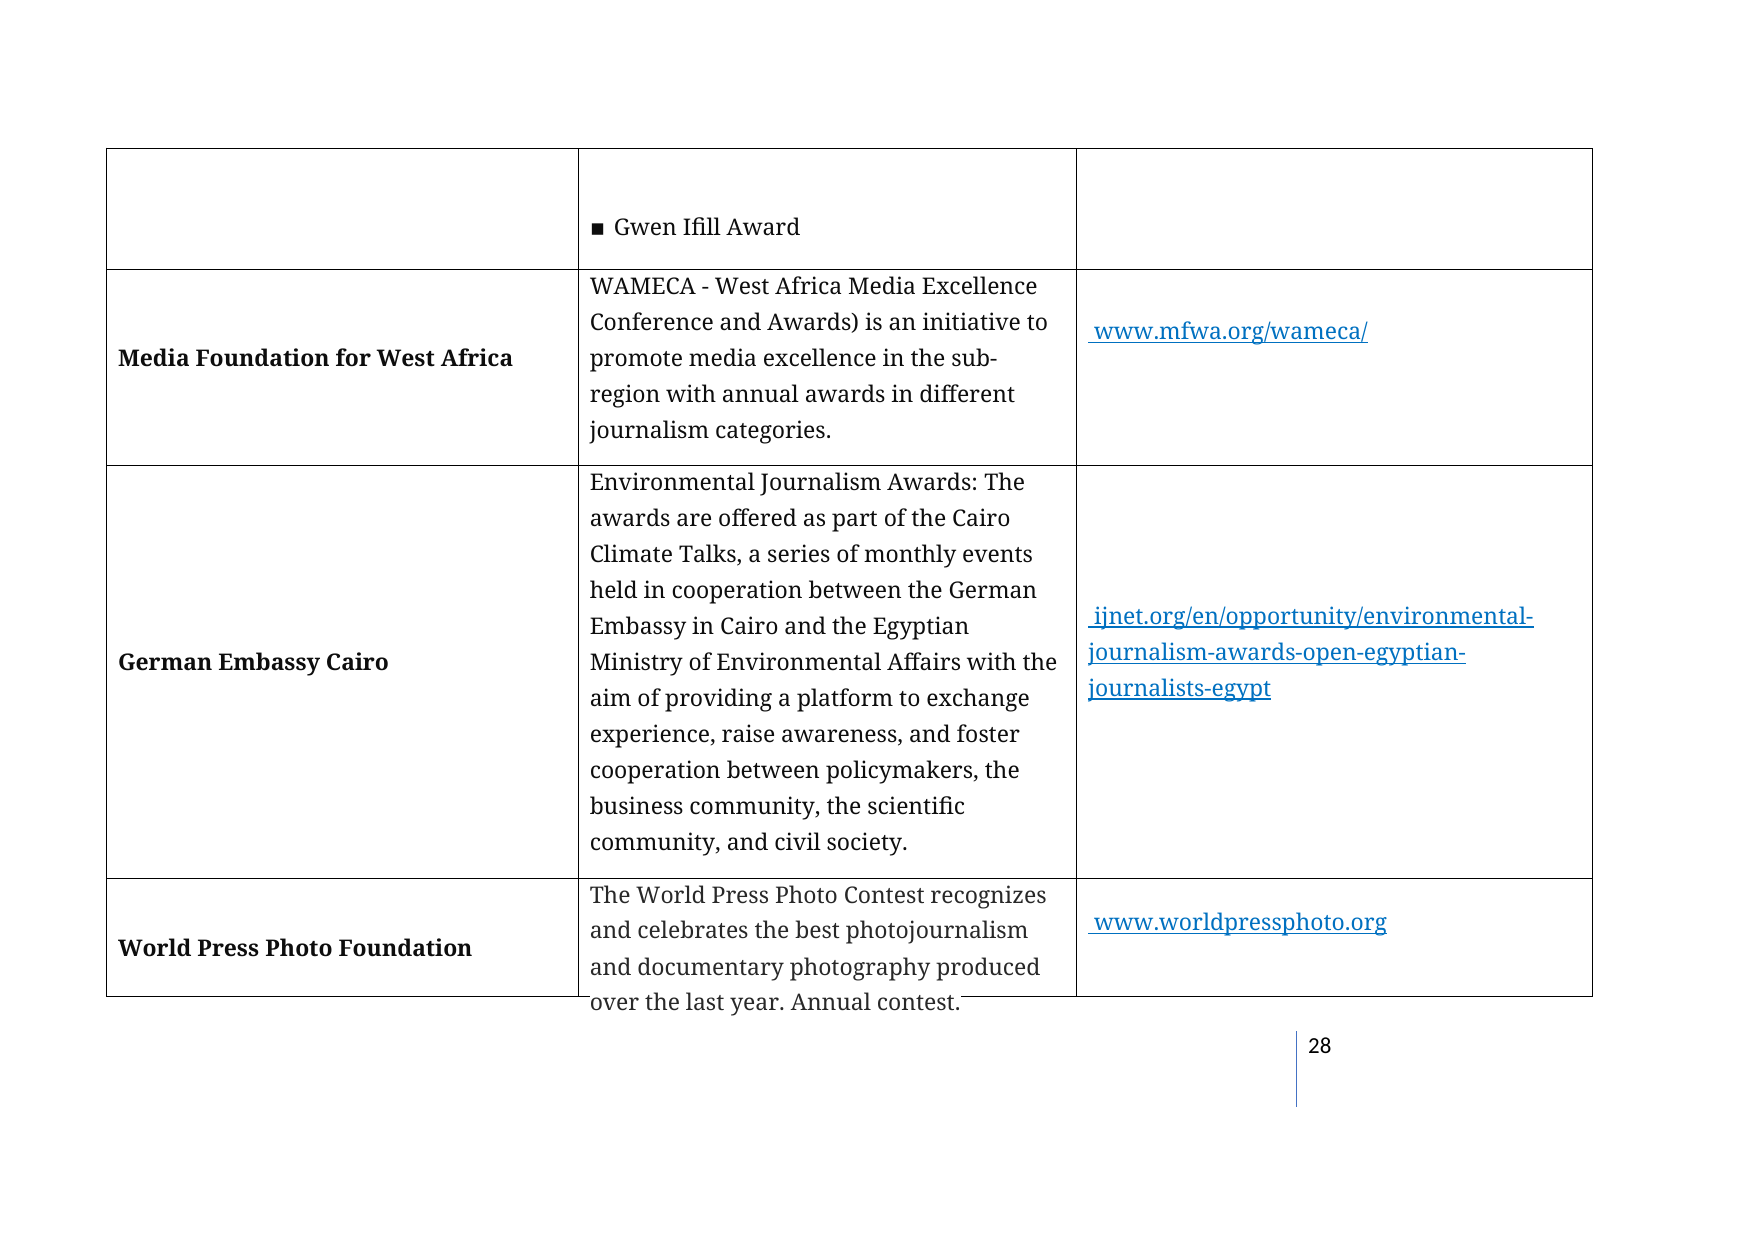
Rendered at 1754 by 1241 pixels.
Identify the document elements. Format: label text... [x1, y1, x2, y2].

table_cell www.worldpressphoto.org [1077, 879, 1592, 996]
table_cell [1077, 149, 1592, 269]
table_cell WAMECA - West Africa Media Excellence Conference and Awards) is an initiative to promote media excellence in the sub-region with annual awards in different journalism categories. [579, 270, 1076, 465]
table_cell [579, 149, 1076, 269]
table_cell Media Foundation for West Africa [107, 270, 578, 465]
table_cell German Embassy Cairo [107, 466, 578, 877]
table_cell World Press Photo Foundation [107, 879, 578, 996]
table_cell ijnet.org/en/opportunity/environmental-journalism-awards-open-egyptian-journalists-egypt [1077, 466, 1592, 877]
table_cell The World Press Photo Contest recognizes and celebrates the best photojournalism and documentary photography produced over the last year. Annual contest. [579, 879, 1076, 996]
table_cell Environmental Journalism Awards: The awards are offered as part of the Cairo Climate Talks, a series of monthly events held in cooperation between the German Embassy in Cairo and the Egyptian Ministry of Environmental Affairs with the aim of providing a platform to exchange experience, raise awareness, and foster cooperation between policymakers, the business community, the scientific community, and civil society. [579, 466, 1076, 877]
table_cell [107, 149, 578, 269]
table_cell www.mfwa.org/wameca/ [1077, 270, 1592, 465]
